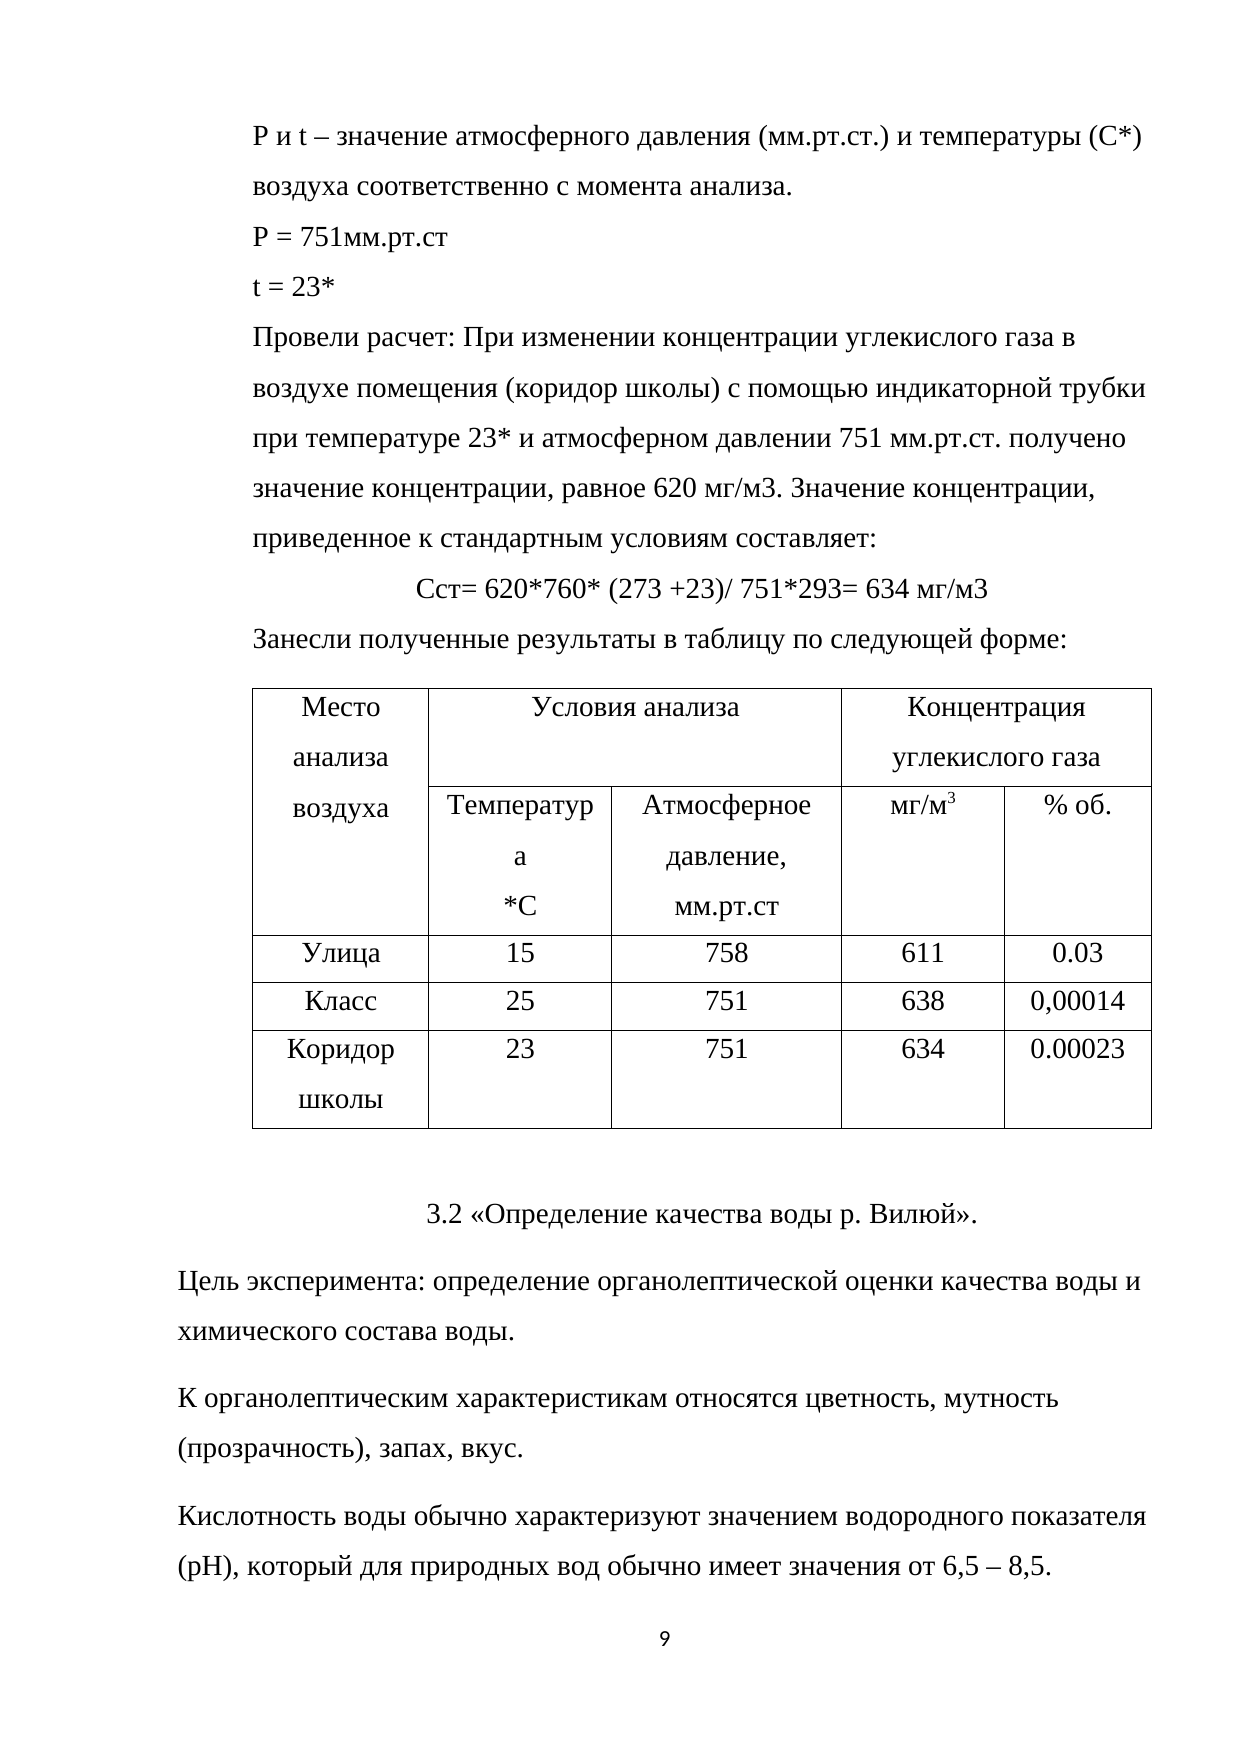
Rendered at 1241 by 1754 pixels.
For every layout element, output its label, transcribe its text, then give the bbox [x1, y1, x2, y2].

table_header Концентрация углекислого газа [842, 689, 1151, 786]
table_cell Атмосферное давление, мм.рт.ст [612, 787, 841, 934]
table_cell 15 [429, 936, 611, 982]
table_header Место анализа воздуха [253, 689, 428, 934]
table_header Условия анализа [429, 689, 841, 786]
list Р и t – значение атмосферного давления (мм.рт.ст.) и температуры (С*) воздуха соответственно с момента анализа. [252, 118, 1152, 202]
list «Определение качества воды р. Вилюй». [252, 1196, 1152, 1229]
table_cell Класс [253, 983, 428, 1030]
table_cell Температура *С [429, 787, 611, 934]
table_cell Улица [253, 936, 428, 982]
table_cell 634 [842, 1031, 1004, 1128]
table_cell 0.00023 [1005, 1031, 1151, 1128]
list Провели расчет: При изменении концентрации углекислого газа в воздухе помещения (коридор школы) с помощью индикаторной трубки при температуре 23* и атмосферном давлении 751 мм.рт.ст. получено значение концентрации, равное 620 мг/м3. Значение концентрации, приведенное к стандартным условиям составляет: [252, 319, 1152, 554]
list Сст= 620*760* (273 +23)/ 751*293= 634 мг/м3 [252, 571, 1152, 604]
table_cell 0,00014 [1005, 983, 1151, 1030]
list Занесли полученные результаты в таблицу по следующей форме: [252, 621, 1152, 655]
table_cell Коридор школы [253, 1031, 428, 1128]
table_cell 611 [842, 936, 1004, 982]
table_cell 758 [612, 936, 841, 982]
text К органолептическим характеристикам относятся цветность, мутность (прозрачность), запах, вкус. [177, 1380, 1152, 1464]
table_cell 751 [612, 983, 841, 1030]
text Цель эксперимента: определение органолептической оценки качества воды и химического состава воды. [177, 1263, 1152, 1347]
table_cell 0.03 [1005, 936, 1151, 982]
list P = 751мм.рт.ст [252, 219, 1152, 252]
table_cell 751 [612, 1031, 841, 1128]
table_cell 25 [429, 983, 611, 1030]
table_cell % об. [1005, 787, 1151, 934]
table_cell 638 [842, 983, 1004, 1030]
list t = 23* [252, 269, 1152, 303]
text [177, 1498, 1152, 1581]
table_cell мг/м3 [842, 787, 1004, 934]
table_cell 23 [429, 1031, 611, 1128]
